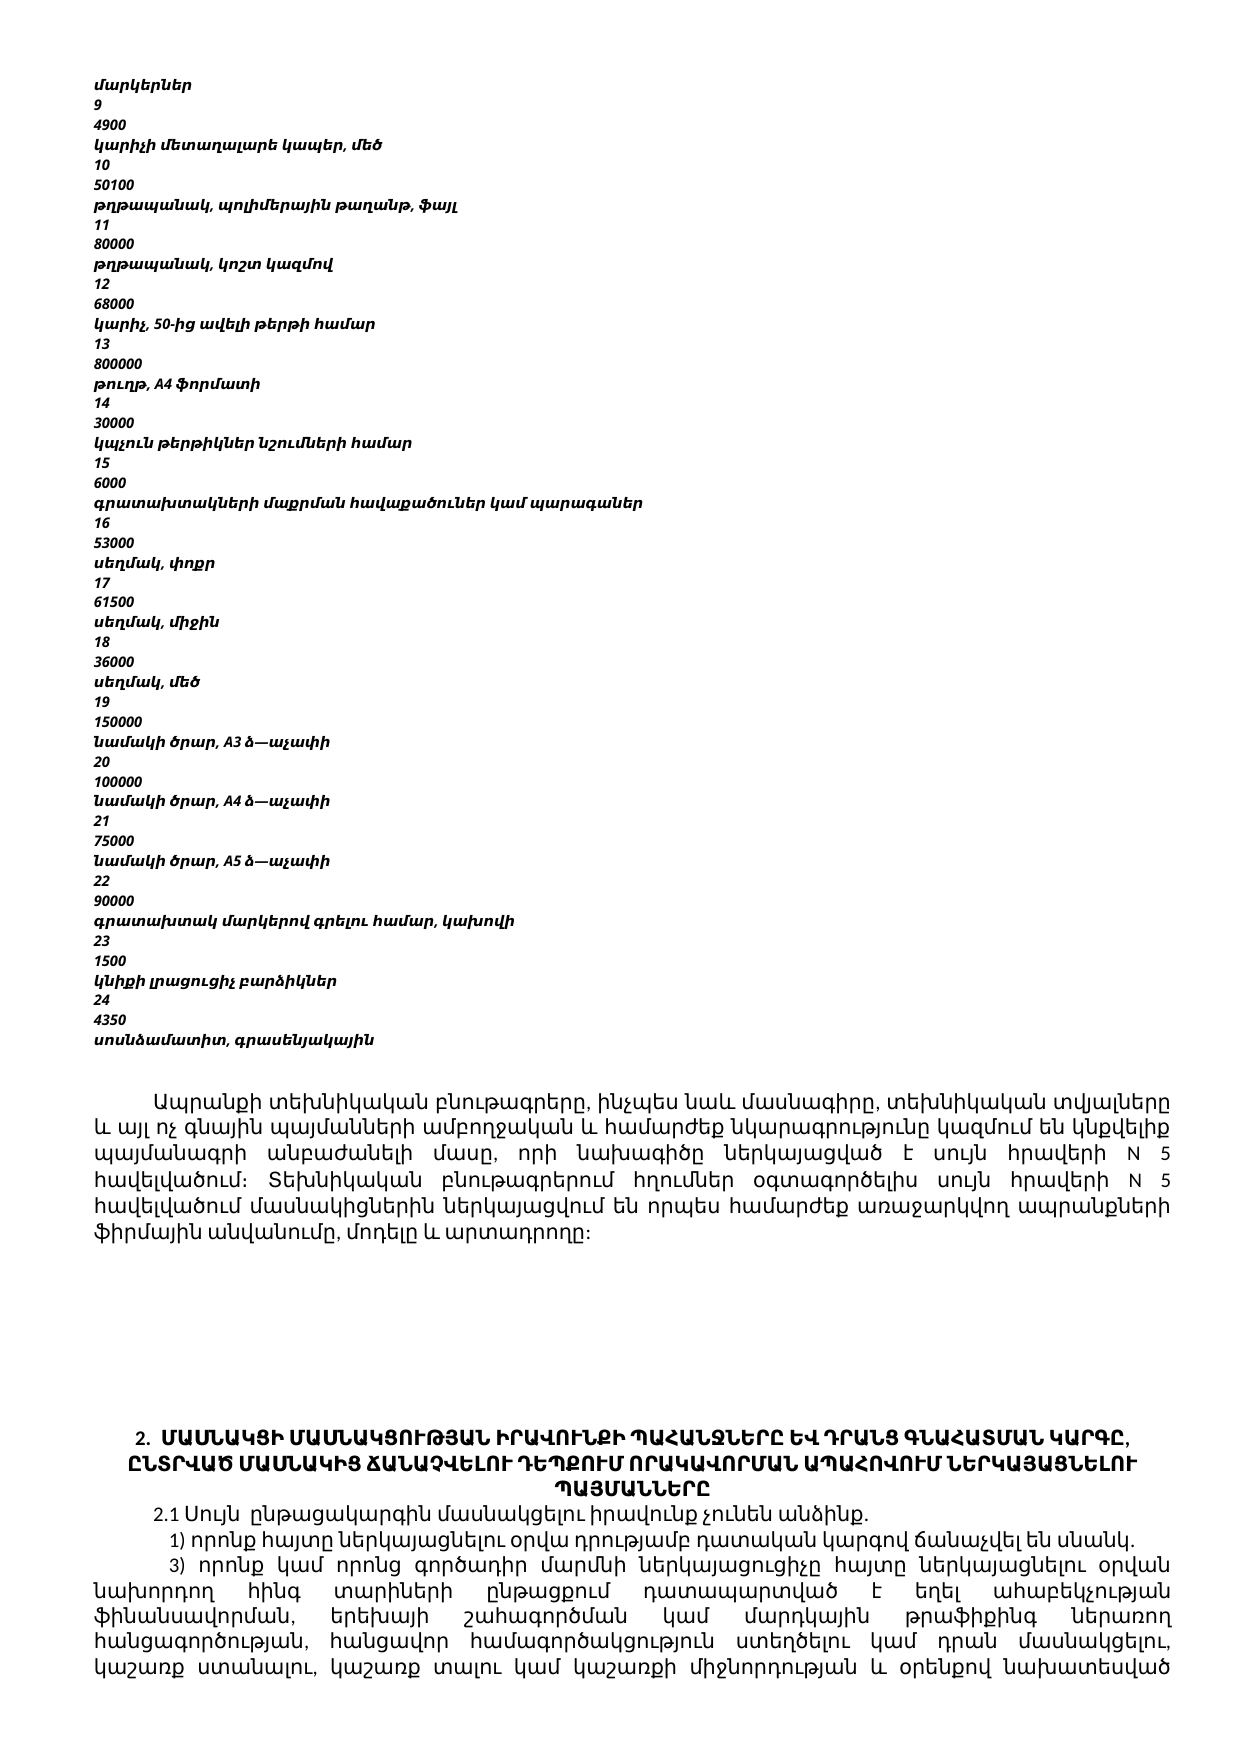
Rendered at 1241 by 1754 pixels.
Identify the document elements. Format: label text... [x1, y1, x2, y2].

text Ապրանքի տեխնիկական բնութագրերը, ինչպես նաև մասնագիրը, տեխնիկական տվյալները և այլ ոչ գնային պայմանների ամբողջական և համարժեք նկարագրությունը կազմում են կնքվելիք պայմանագրի անբաժանելի մասը, որի նախագիծը ներկայացված է սույն հրավերի N 5 հավելվածում։ Տեխնիկական բնութագրերում հղումներ օգտագործելիս սույն հրավերի N 5 հավելվածում մասնակիցներին ներկայացվում են որպես համարժեք առաջարկվող ապրանքների ֆիրմային անվանումը, մոդելը և արտադրողը: [94, 1089, 1171, 1244]
text 2. ՄԱՍՆԱԿՑԻ ՄԱՍՆԱԿՑՈՒԹՅԱՆ ԻՐԱՎՈՒՆՔԻ ՊԱՀԱՆՋՆԵՐԸ ԵՎ ԴՐԱՆՑ ԳՆԱՀԱՏՄԱՆ ԿԱՐԳԸ, ԸՆՏՐՎԱԾ ՄԱՍՆԱԿԻՑ ՃԱՆԱՉՎԵԼՈՒ ԴԵՊՔՈՒՄ ՈՐԱԿԱՎՈՐՄԱՆ ԱՊԱՀՈՎՈՒՄ ՆԵՐԿԱՅԱՑՆԵԼՈՒ ՊԱՅՄԱՆՆԵՐԸ [94, 1425, 1171, 1502]
text 2.1 Սույն ընթացակարգին մասնակցելու իրավունք չունեն անձինք. [94, 1502, 1171, 1527]
text 1) որոնք հայտը ներկայացնելու օրվա դրությամբ դատական կարգով ճանաչվել են սնանկ. [94, 1527, 1171, 1552]
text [94, 1552, 1171, 1679]
